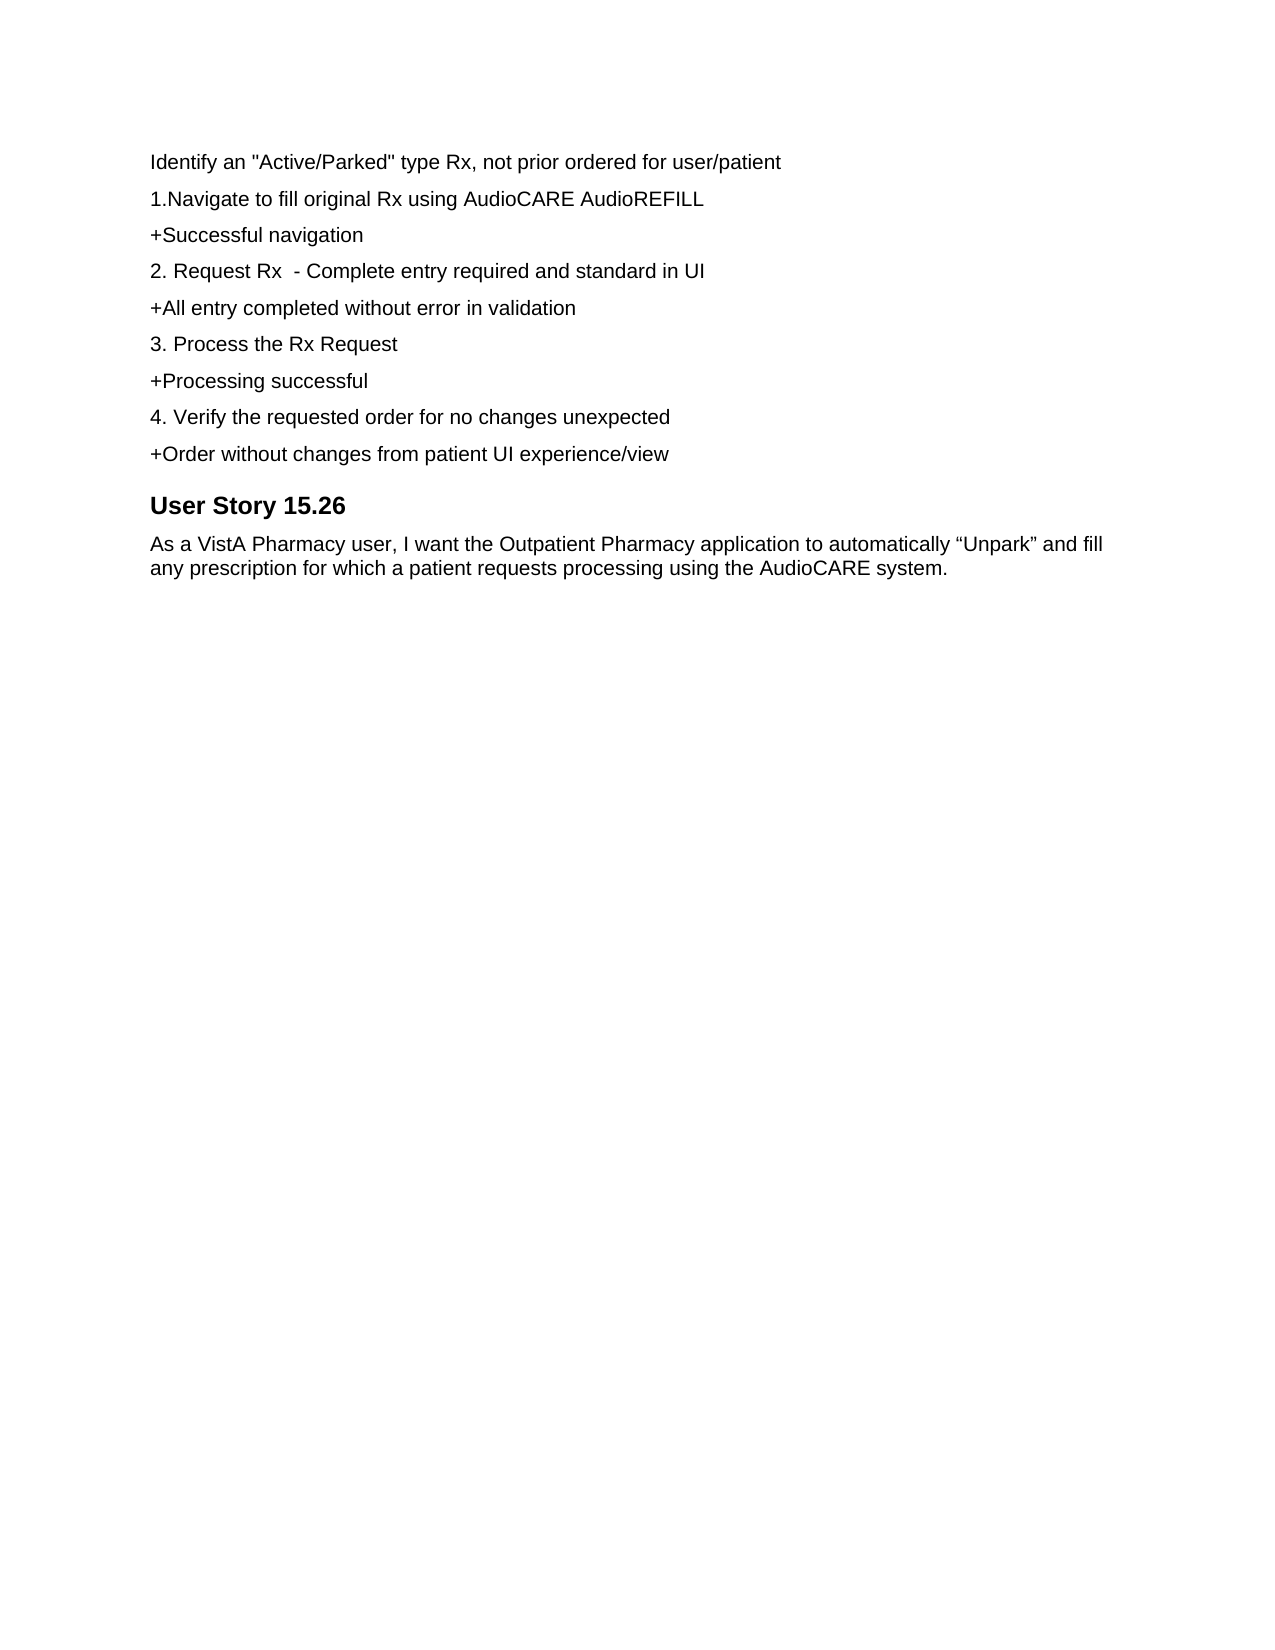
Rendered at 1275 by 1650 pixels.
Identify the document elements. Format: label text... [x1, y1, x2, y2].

text 3. Process the Rx Request [150, 332, 1125, 356]
text 4. Verify the requested order for no changes unexpected [150, 405, 1125, 429]
text 2. Request Rx - Complete entry required and standard in UI [150, 259, 1125, 283]
text +Successful navigation [150, 223, 1125, 247]
subtitle User Story 15.26 [150, 491, 1125, 519]
text 1.Navigate to fill original Rx using AudioCARE AudioREFILL [150, 186, 1125, 210]
text +All entry completed without error in validation [150, 296, 1125, 320]
text +Order without changes from patient UI experience/view [150, 442, 1125, 466]
text As a VistA Pharmacy user, I want the Outpatient Pharmacy application to automatically “Unpark” and fill any prescription for which a patient requests processing using the AudioCARE system. [150, 532, 1125, 580]
text +Processing successful [150, 369, 1125, 393]
text Identify an "Active/Parked" type Rx, not prior ordered for user/patient [150, 150, 1125, 174]
